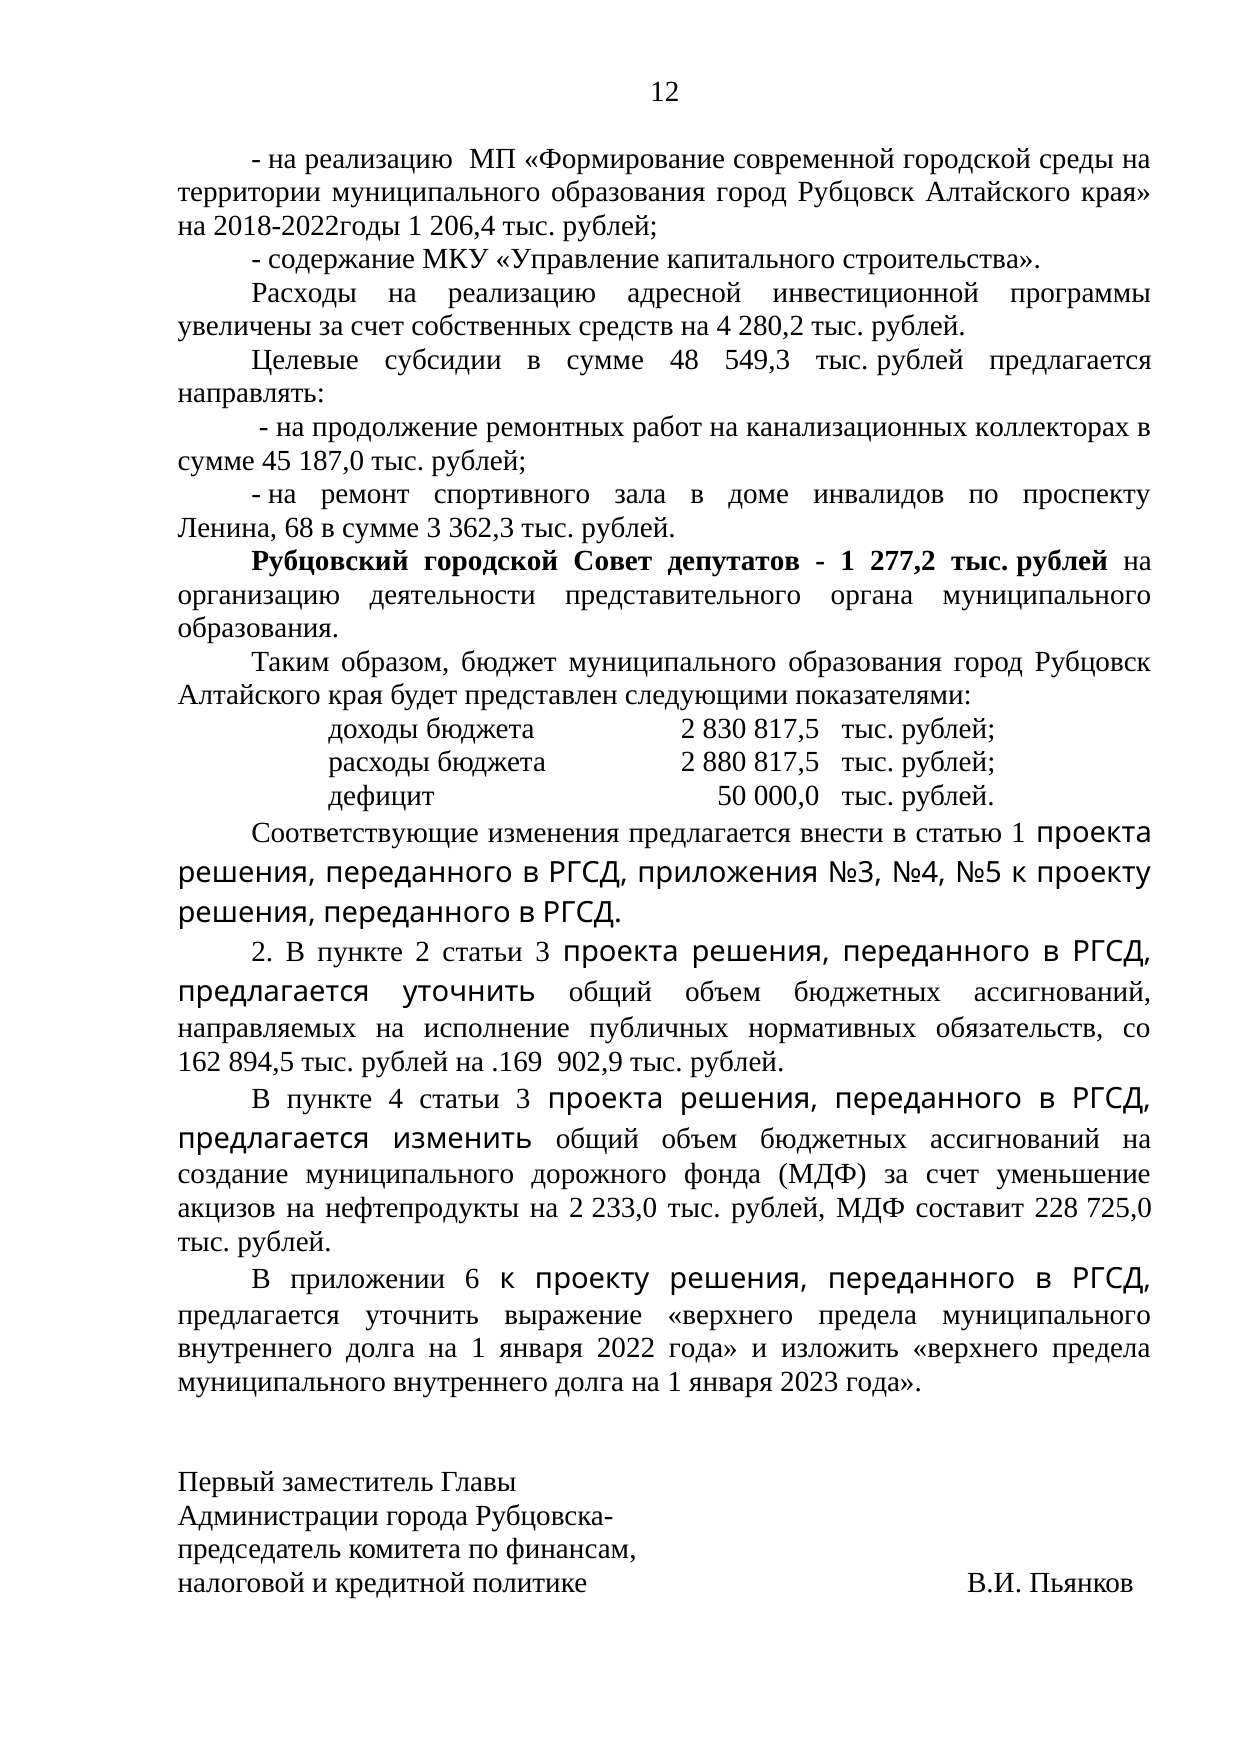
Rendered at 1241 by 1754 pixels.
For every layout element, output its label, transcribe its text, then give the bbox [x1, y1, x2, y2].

text В приложении 6 к проекту решения, переданного в РГСД, предлагается уточнить выражение «верхнего предела муниципального внутреннего долга на 1 января 2022 года» и изложить «верхнего предела муниципального внутреннего долга на 1 января 2023 года». [177, 1257, 1152, 1397]
table_cell расходы бюджета [317, 745, 649, 778]
text Первый заместитель Главы [177, 1464, 1152, 1498]
text В пункте 4 статьи 3 проекта решения, переданного в РГСД, предлагается изменить общий объем бюджетных ассигнований на создание муниципального дорожного фонда (МДФ) за счет уменьшение акцизов на нефтепродукты на 2 233,0 тыс. рублей, МДФ составит 228 725,0 тыс. рублей. [177, 1077, 1152, 1257]
table_cell тыс. рублей. [830, 778, 1012, 812]
table_header 2 830 817,5 [649, 711, 830, 744]
text Целевые субсидии в сумме 48 549,3 тыс. рублей предлагается направлять: [177, 342, 1152, 409]
table_cell дефицит [317, 778, 649, 812]
text налоговой и кредитной политике В.И. Пьянков [177, 1565, 1152, 1599]
table_cell 2 880 817,5 [649, 745, 830, 778]
text Рубцовский городской Совет депутатов - 1 277,2 тыс. рублей на организацию деятельности представительного органа муниципального образования. [177, 543, 1152, 644]
text - содержание МКУ «Управление капитального строительства». [177, 241, 1152, 275]
text - на реализацию МП «Формирование современной городской среды на территории муниципального образования город Рубцовск Алтайского края» на 2018-2022годы 1 206,4 тыс. рублей; [177, 141, 1152, 241]
text - на продолжение ремонтных работ на канализационных коллекторах в сумме 45 187,0 тыс. рублей; [177, 409, 1152, 476]
text Таким образом, бюджет муниципального образования город Рубцовск Алтайского края будет представлен следующими показателями: [177, 644, 1152, 711]
table_cell 50 000,0 [649, 778, 830, 812]
text Администрации города Рубцовска- [177, 1498, 1152, 1532]
text Расходы на реализацию адресной инвестиционной программы увеличены за счет собственных средств на 4 280,2 тыс. рублей. [177, 275, 1152, 342]
text председатель комитета по финансам, [177, 1532, 1152, 1565]
table_header доходы бюджета [317, 711, 649, 744]
text Соответствующие изменения предлагается внести в статью 1 проекта решения, переданного в РГСД, приложения №3, №4, №5 к проекту решения, переданного в РГСД. [177, 812, 1152, 931]
text 2. В пункте 2 статьи 3 проекта решения, переданного в РГСД, предлагается уточнить общий объем бюджетных ассигнований, направляемых на исполнение публичных нормативных обязательств, со 162 894,5 тыс. рублей на .169 902,9 тыс. рублей. [177, 931, 1152, 1077]
table_header тыс. рублей; [830, 711, 1012, 744]
text - на ремонт спортивного зала в доме инвалидов по проспекту Ленина, 68 в сумме 3 362,3 тыс. рублей. [177, 476, 1152, 543]
table_cell тыс. рублей; [830, 745, 1012, 778]
